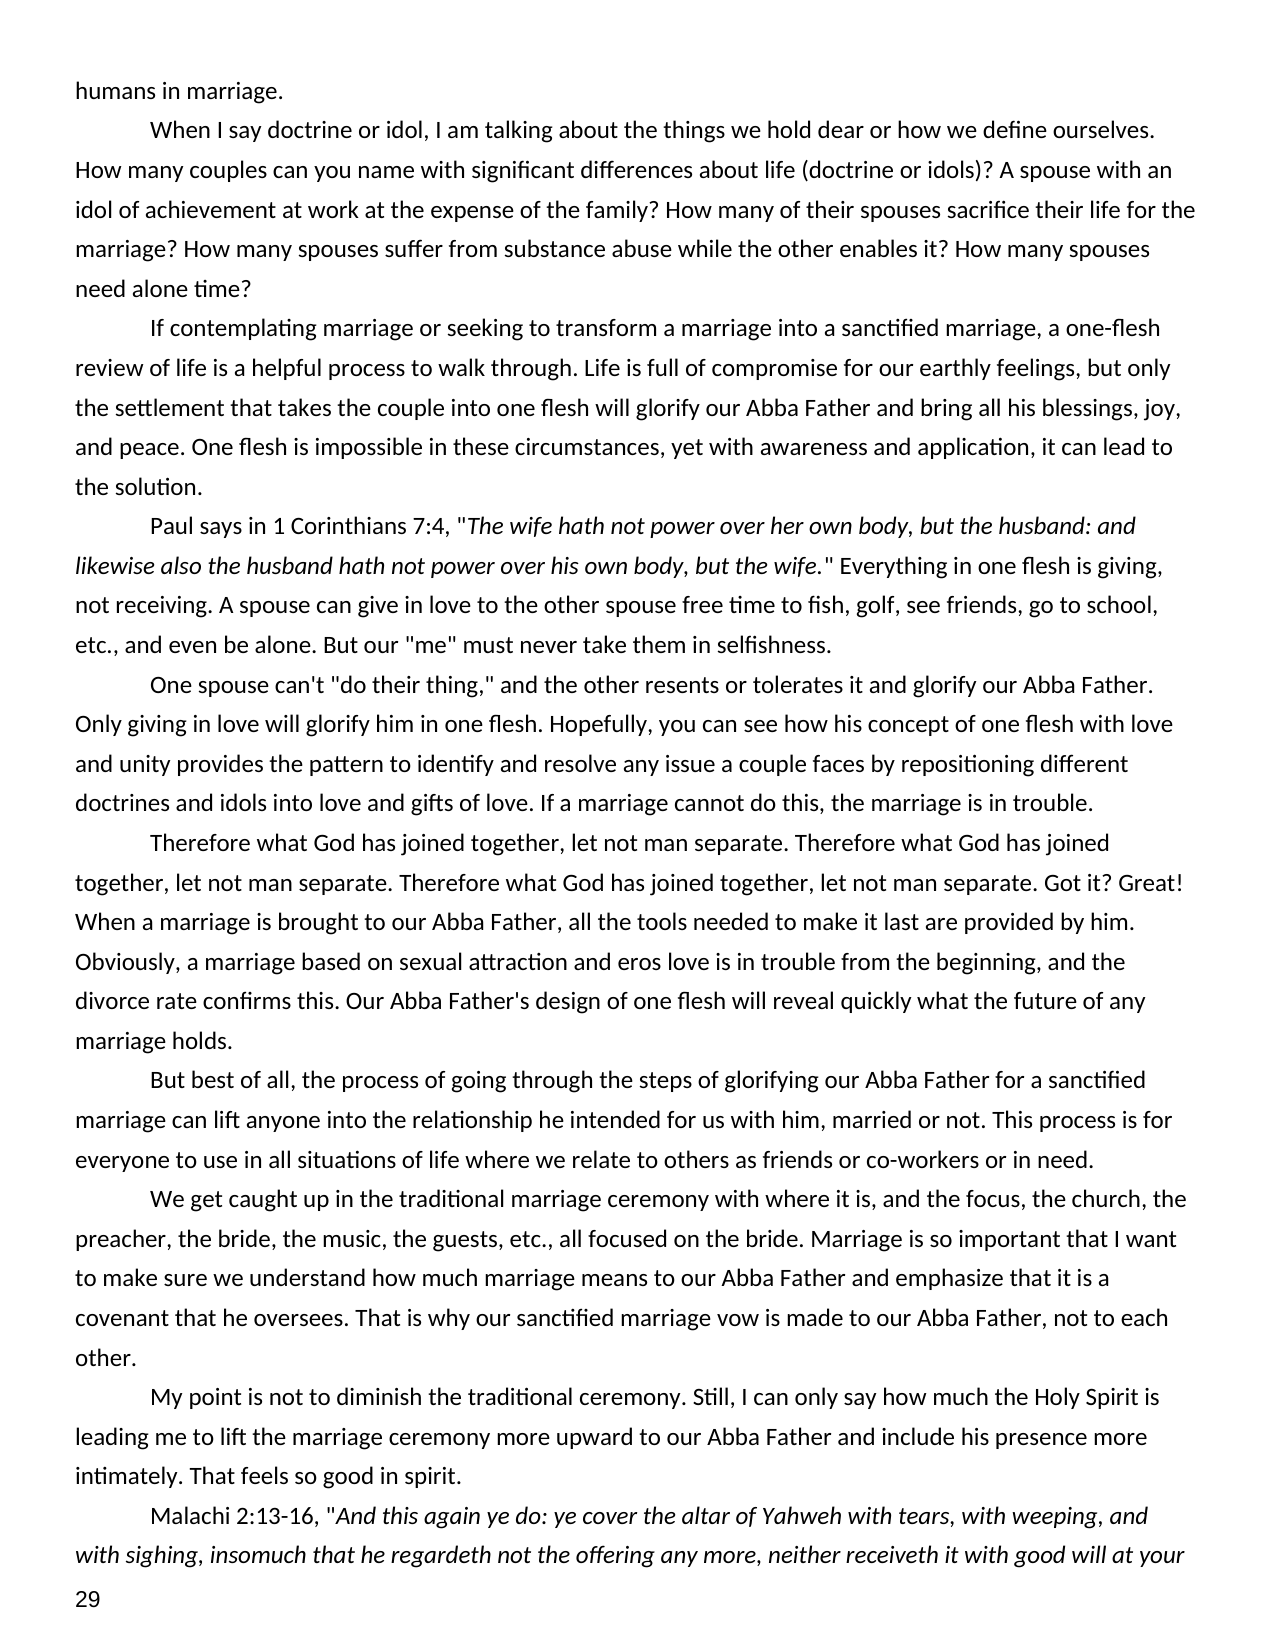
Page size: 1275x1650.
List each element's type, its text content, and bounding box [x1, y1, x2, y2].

text If contemplating marriage or seeking to transform a marriage into a sanctified marriage, a one-flesh review of life is a helpful process to walk through. Life is full of compromise for our earthly feelings, but only the settlement that takes the couple into one flesh will glorify our Abba Father and bring all his blessings, joy, and peace. One flesh is impossible in these circumstances, yet with awareness and application, it can lead to the solution. [75, 312, 1200, 501]
text My point is not to diminish the traditional ceremony. Still, I can only say how much the Holy Spirit is leading me to lift the marriage ceremony more upward to our Abba Father and include his presence more intimately. That feels so good in spirit. [75, 1381, 1200, 1491]
text When I say doctrine or idol, I am talking about the things we hold dear or how we define ourselves. How many couples can you name with significant differences about life (doctrine or idols)? A spouse with an idol of achievement at work at the expense of the family? How many of their spouses sacrifice their life for the marriage? How many spouses suffer from substance abuse while the other enables it? How many spouses need alone time? [75, 114, 1200, 303]
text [75, 1500, 1200, 1570]
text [75, 75, 1200, 106]
text We get caught up in the traditional marriage ceremony with where it is, and the focus, the church, the preacher, the bride, the music, the guests, etc., all focused on the bride. Marriage is so important that I want to make sure we understand how much marriage means to our Abba Father and emphasize that it is a covenant that he oversees. That is why our sanctified marriage vow is made to our Abba Father, not to each other. [75, 1183, 1200, 1372]
text One spouse can't "do their thing," and the other resents or tolerates it and glorify our Abba Father. Only giving in love will glorify him in one flesh. Hopefully, you can see how his concept of one flesh with love and unity provides the pattern to identify and resolve any issue a couple faces by repositioning different doctrines and idols into love and gifts of love. If a marriage cannot do this, the marriage is in trouble. [75, 669, 1200, 818]
text But best of all, the process of going through the steps of glorifying our Abba Father for a sanctified marriage can lift anyone into the relationship he intended for us with him, married or not. This process is for everyone to use in all situations of life where we relate to others as friends or co-workers or in need. [75, 1064, 1200, 1174]
text Paul says in 1 Corinthians 7:4, "The wife hath not power over her own body, but the husband: and likewise also the husband hath not power over his own body, but the wife." Everything in one flesh is giving, not receiving. A spouse can give in love to the other spouse free time to fish, golf, see friends, go to school, etc., and even be alone. But our "me" must never take them in selfishness. [75, 510, 1200, 660]
text Therefore what God has joined together, let not man separate. Therefore what God has joined together, let not man separate. Therefore what God has joined together, let not man separate. Got it? Great! When a marriage is brought to our Abba Father, all the tools needed to make it last are provided by him. Obviously, a marriage based on sexual attraction and eros love is in trouble from the beginning, and the divorce rate confirms this. Our Abba Father's design of one flesh will reveal quickly what the future of any marriage holds. [75, 827, 1200, 1056]
